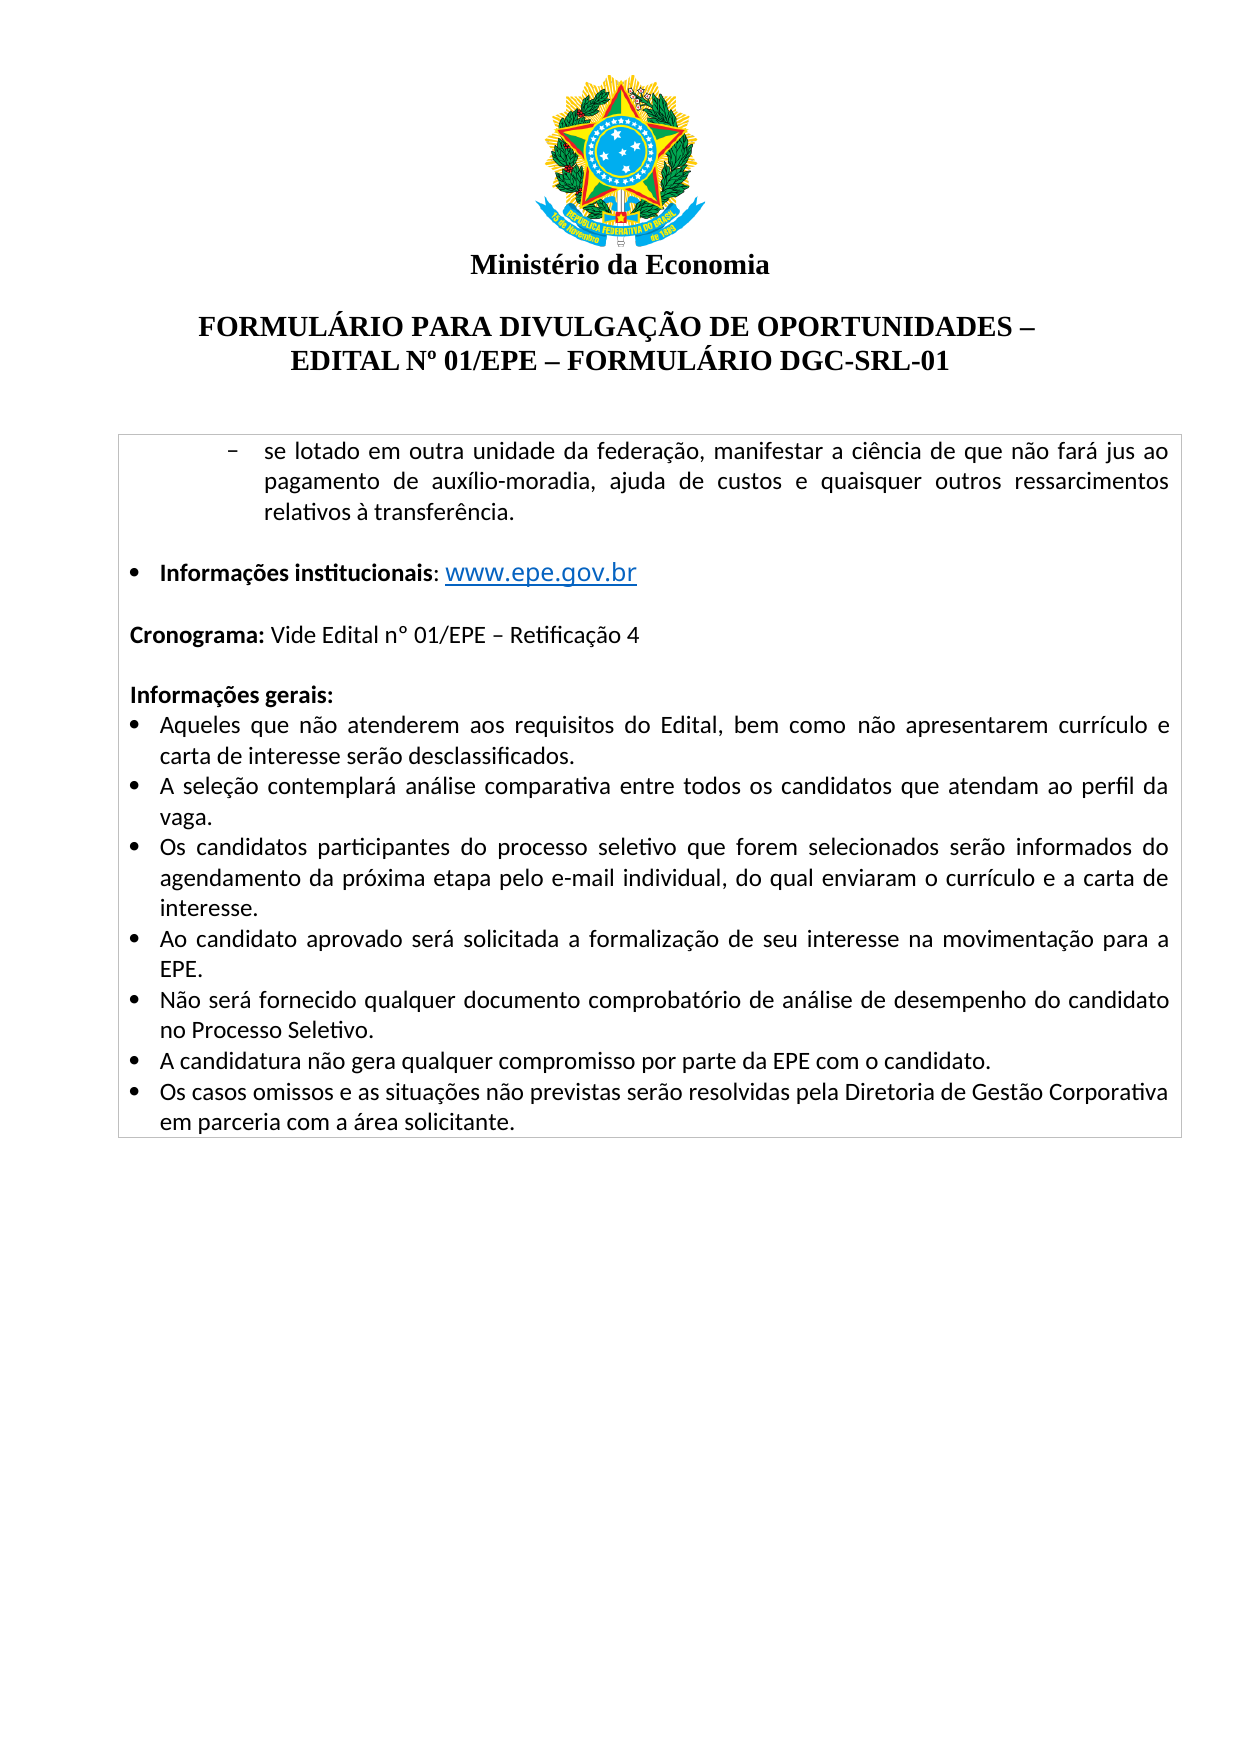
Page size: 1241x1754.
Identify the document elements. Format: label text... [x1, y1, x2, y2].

picture [654, 217, 670, 226]
picture [535, 75, 706, 247]
picture [559, 221, 566, 227]
picture [569, 227, 598, 242]
picture [644, 204, 706, 247]
picture [619, 229, 629, 234]
picture [603, 227, 636, 247]
picture [576, 216, 588, 227]
picture [663, 226, 675, 235]
picture [567, 211, 574, 219]
